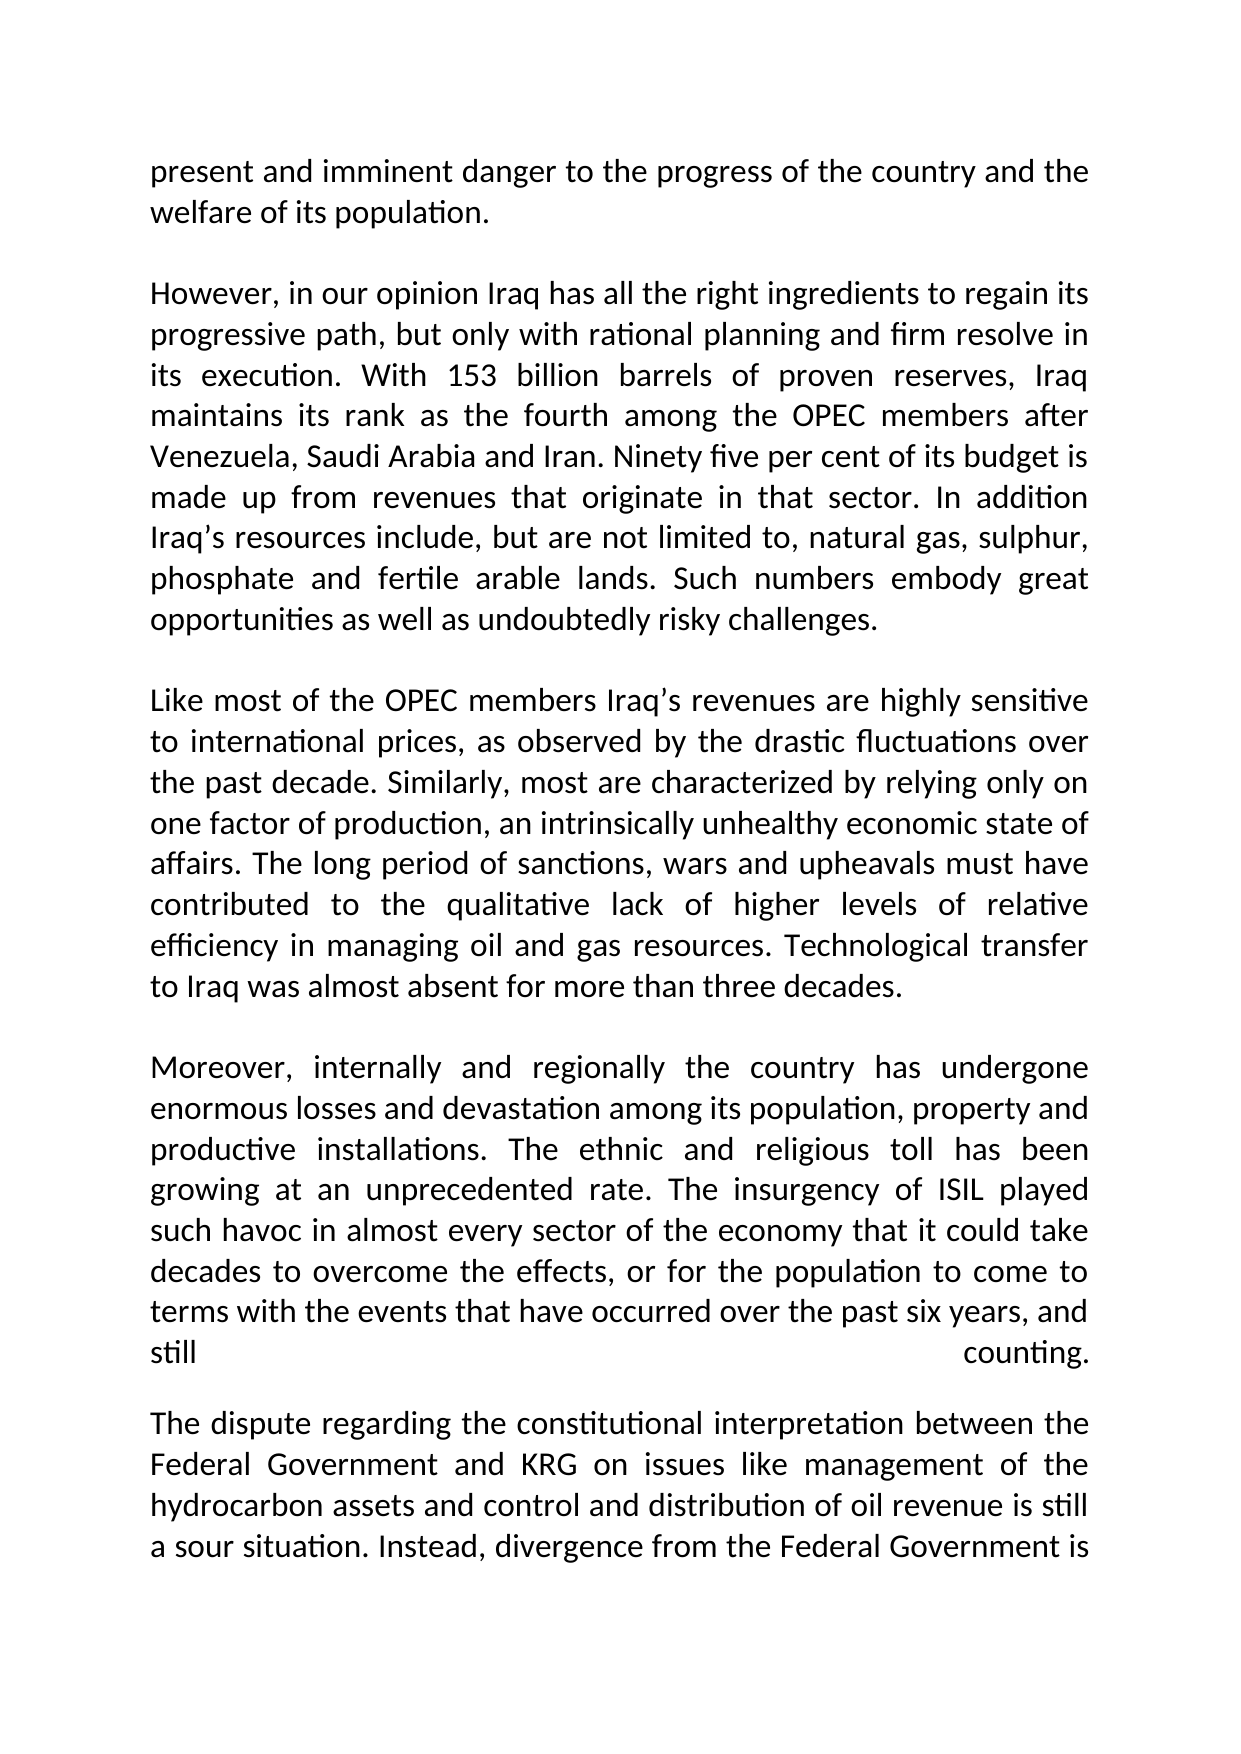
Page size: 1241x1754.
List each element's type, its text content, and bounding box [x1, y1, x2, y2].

text Like most of the OPEC members Iraq’s revenues are highly sensitive to international prices, as observed by the drastic fluctuations over the past decade. Similarly, most are characterized by relying only on one factor of production, an intrinsically unhealthy economic state of affairs. The long period of sanctions, wars and upheavals must have contributed to the qualitative lack of higher levels of relative efficiency in managing oil and gas resources. Technological transfer to Iraq was almost absent for more than three decades. [150, 679, 1090, 1005]
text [150, 150, 1090, 231]
text Moreover, internally and regionally the country has undergone enormous losses and devastation among its population, property and productive installations. The ethnic and religious toll has been growing at an unprecedented rate. The insurgency of ISIL played such havoc in almost every sector of the economy that it could take decades to overcome the effects, or for the population to come to terms with the events that have occurred over the past six years, and still counting. [150, 1046, 1090, 1402]
text However, in our opinion Iraq has all the right ingredients to regain its progressive path, but only with rational planning and firm resolve in its execution. With 153 billion barrels of proven reserves, Iraq maintains its rank as the fourth among the OPEC members after Venezuela, Saudi Arabia and Iran. Ninety five per cent of its budget is made up from revenues that originate in that sector. In addition Iraq’s resources include, but are not limited to, natural gas, sulphur, phosphate and fertile arable lands. Such numbers embody great opportunities as well as undoubtedly risky challenges. [150, 272, 1090, 639]
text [150, 1402, 1090, 1565]
